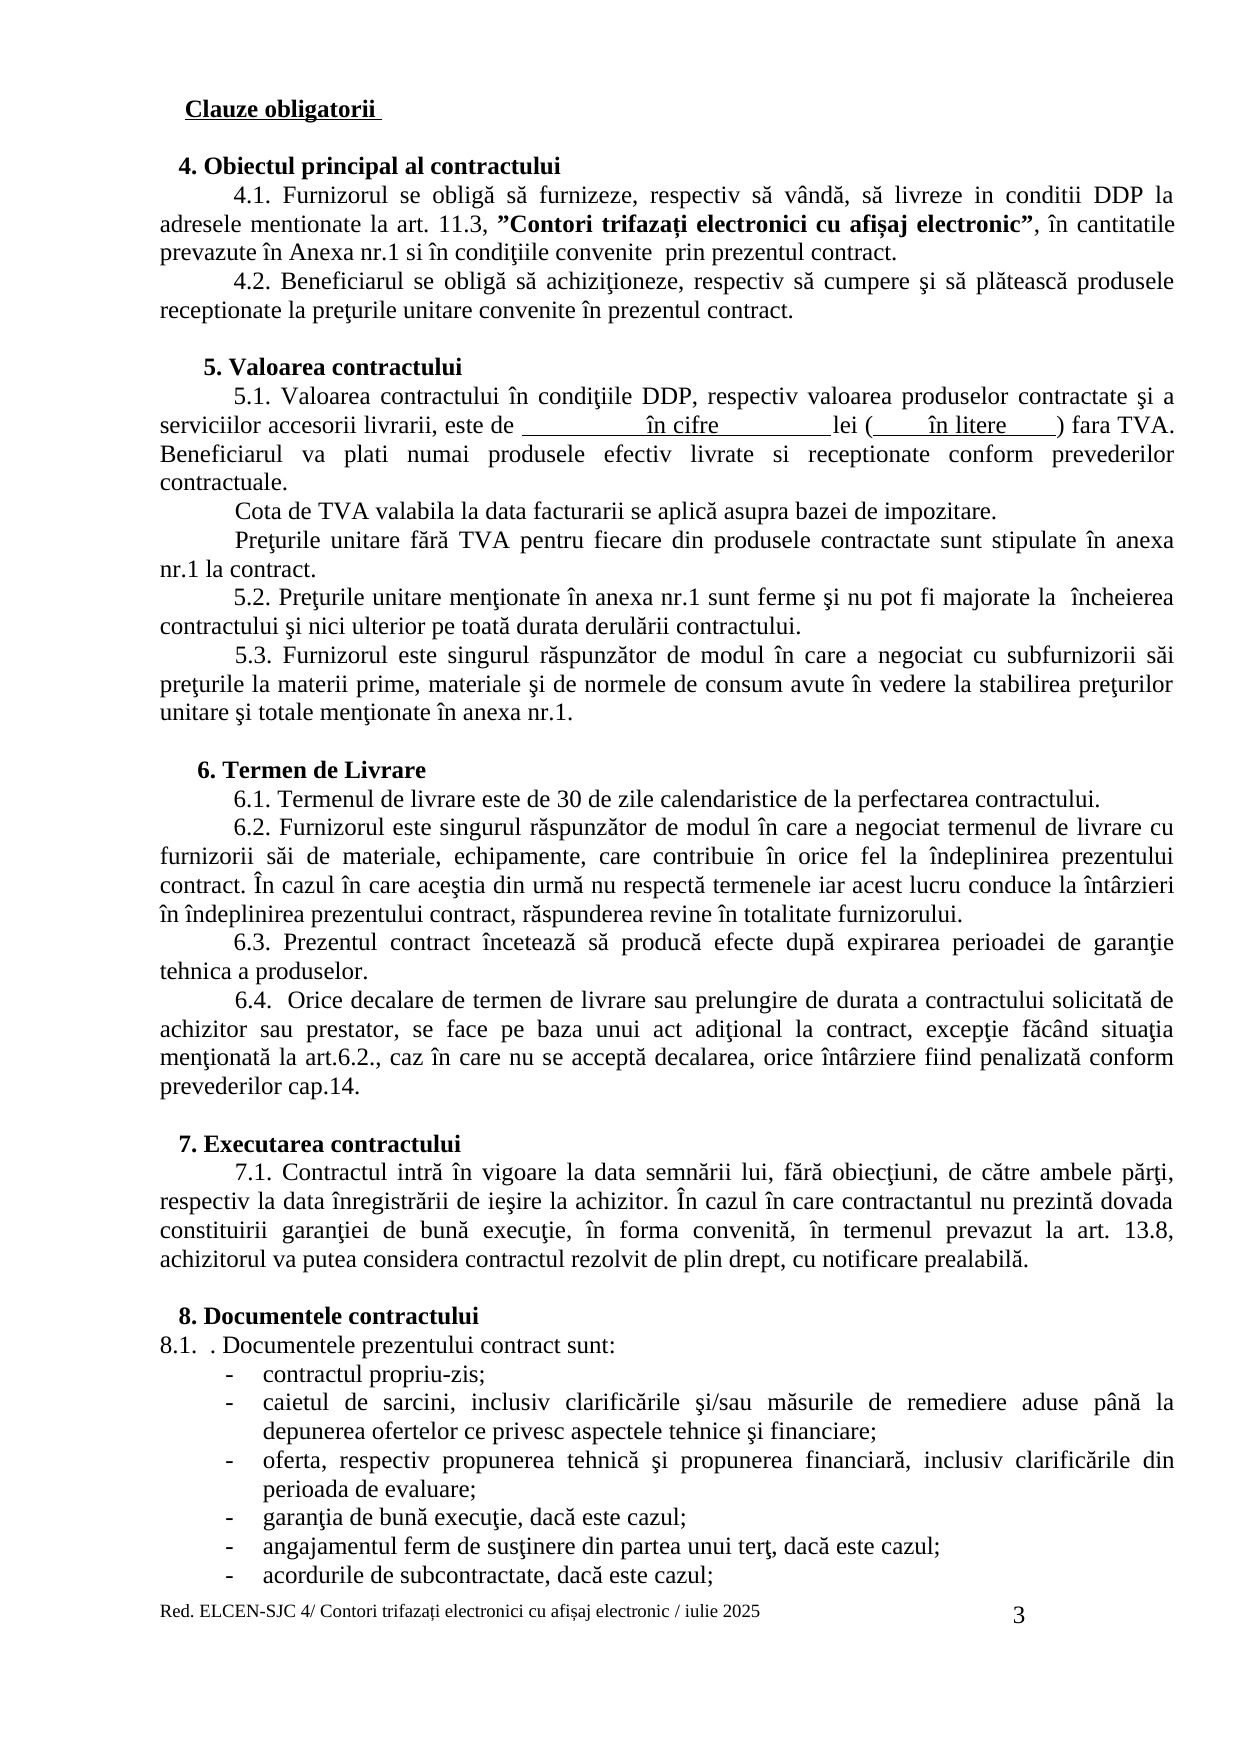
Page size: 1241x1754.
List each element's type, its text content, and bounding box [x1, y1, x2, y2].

list oferta, respectiv propunerea tehnică şi propunerea financiară, inclusiv clarificările din perioada de evaluare; [225, 1445, 1175, 1502]
text 4. Obiectul principal al contractului [159, 151, 1175, 180]
list angajamentul ferm de susţinere din partea unui terţ, dacă este cazul; [225, 1531, 1175, 1560]
text Cota de TVA valabila la data facturarii se aplică asupra bazei de impozitare. [159, 496, 1175, 525]
text 7.1. Contractul intră în vigoare la data semnării lui, fără obiecţiuni, de către ambele părţi, respectiv la data înregistrării de ieşire la achizitor. În cazul în care contractantul nu prezintă dovada constituirii garanţiei de bună execuţie, în forma convenită, în termenul prevazut la art. 13.8, achizitorul va putea considera contractul rezolvit de plin drept, cu notificare prealabilă. [159, 1157, 1175, 1272]
text 8. Documentele contractului [159, 1301, 1175, 1330]
text 4.1. Furnizorul se obligă să furnizeze, respectiv să vândă, să livreze in conditii DDP la adresele mentionate la art. 11.3, ”Contori trifazați electronici cu afișaj electronic”, în cantitatile prevazute în Anexa nr.1 si în condiţiile convenite prin prezentul contract. [159, 180, 1175, 266]
text 6.1. Termenul de livrare este de 30 de zile calendaristice de la perfectarea contractului. [159, 784, 1175, 812]
text Preţurile unitare fără TVA pentru fiecare din produsele contractate sunt stipulate în anexa nr.1 la contract. [159, 525, 1175, 582]
text 4.2. Beneficiarul se obligă să achiziţioneze, respectiv să cumpere şi să plătească produsele receptionate la preţurile unitare convenite în prezentul contract. [159, 266, 1175, 324]
text 6.3. Prezentul contract încetează să producă efecte după expirarea perioadei de garanţie tehnica a produselor. [159, 927, 1175, 985]
text Clauze obligatorii [159, 94, 1175, 122]
list acordurile de subcontractate, dacă este cazul; [225, 1560, 1175, 1589]
text 5. Valoarea contractului [159, 352, 1175, 381]
list caietul de sarcini, inclusiv clarificările şi/sau măsurile de remediere aduse până la depunerea ofertelor ce privesc aspectele tehnice şi financiare; [225, 1387, 1175, 1445]
text 5.3. Furnizorul este singurul răspunzător de modul în care a negociat cu subfurnizorii săi preţurile la materii prime, materiale şi de normele de consum avute în vedere la stabilirea preţurilor unitare şi totale menţionate în anexa nr.1. [159, 640, 1175, 726]
list garanţia de bună execuţie, dacă este cazul; [225, 1502, 1175, 1531]
text 6. Termen de Livrare [159, 755, 1175, 784]
text 8.1. . Documentele prezentului contract sunt: [159, 1330, 1175, 1359]
list contractul propriu-zis; [225, 1359, 1175, 1387]
text 5.2. Preţurile unitare menţionate în anexa nr.1 sunt ferme şi nu pot fi majorate la încheierea contractului şi nici ulterior pe toată durata derulării contractului. [159, 582, 1175, 640]
text 6.2. Furnizorul este singurul răspunzător de modul în care a negociat termenul de livrare cu furnizorii săi de materiale, echipamente, care contribuie în orice fel la îndeplinirea prezentului contract. În cazul în care aceştia din urmă nu respectă termenele iar acest lucru conduce la întârzieri în îndeplinirea prezentului contract, răspunderea revine în totalitate furnizorului. [159, 812, 1175, 927]
text 7. Executarea contractului [159, 1129, 1175, 1157]
text 5.1. Valoarea contractului în condiţiile DDP, respectiv valoarea produselor contractate şi a serviciilor accesorii livrarii, este de în cifre lei ( în litere ) fara TVA. Beneficiarul va plati numai produsele efectiv livrate si receptionate conform prevederilor contractuale. [159, 381, 1175, 496]
text 6.4. Orice decalare de termen de livrare sau prelungire de durata a contractului solicitată de achizitor sau prestator, se face pe baza unui act adiţional la contract, excepţie făcând situaţia menţionată la art.6.2., caz în care nu se acceptă decalarea, orice întârziere fiind penalizată conform prevederilor cap.14. [159, 985, 1175, 1100]
